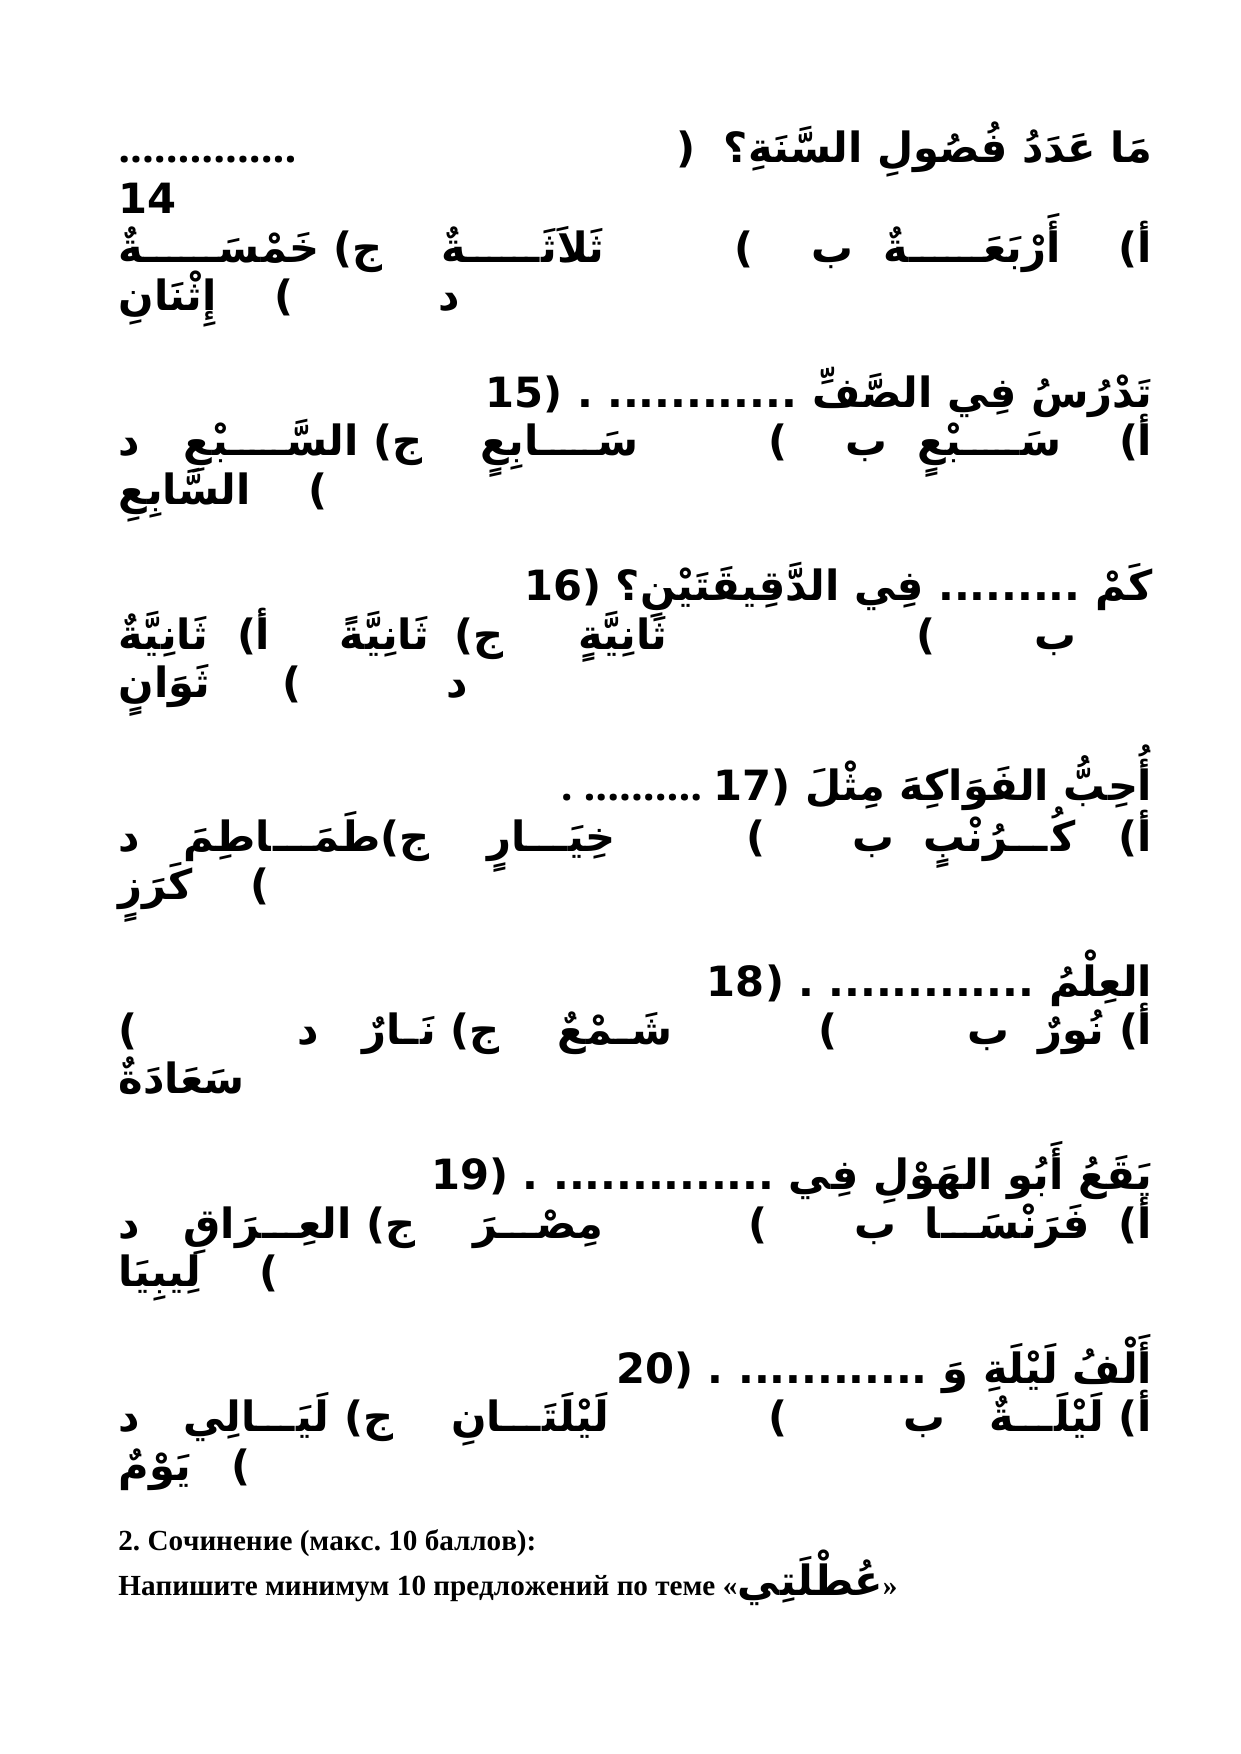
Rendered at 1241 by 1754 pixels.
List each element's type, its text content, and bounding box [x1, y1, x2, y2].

text أ) فَرَنْسَا ب ) مِصْرَ ج) العِرَاقِ د ) لِيبِيَا [118, 1199, 1152, 1296]
text 2. Сочинение (макс. 10 баллов): [118, 1523, 1152, 1557]
text أَلْفُ لَيْلَةِ وَ ............ . (20 [118, 1344, 1152, 1393]
text . .......... أُحِبُّ الفَوَاكِهَ مِثْلَ (17 [118, 756, 1152, 812]
text يَقَعُ أَبُو الهَوْلِ فِي .............. . (19 [118, 1151, 1152, 1199]
text أ) نُورٌ ب ) شَمْعٌ ج) نَارٌ د ) سَعَادَةٌ [118, 1006, 1152, 1103]
text أ) لَيْلَةٌ ب ) لَيْلَتَانِ ج) لَيَالِي د ) يَوْمٌ [118, 1393, 1152, 1490]
text كَمْ ......... فِي الدَّقِيقَتَيْنِ؟ (16 [118, 562, 1152, 611]
text تَدْرُسُ فِي الصَّفِّ ............ . (15 [118, 368, 1152, 417]
text أ) ثَانِيَّةٌ ب ) ثَانِيَّةٍ ج) ثَانِيَّةً د ) ثَوَانٍ [118, 611, 1152, 708]
text العِلْمُ ............. . (18 [118, 957, 1152, 1006]
text أ) أَرْبَعَةٌ ب ) ثَلاَثَةٌ ج) خَمْسَةٌ د ) إِثْنَانِ [118, 223, 1152, 321]
text أ) كُرُنْبٍ ب ) خِيَارٍ ج)طَمَاطِمَ د ) كَرَزٍ [118, 812, 1152, 909]
text ............... مَا عَدَدُ فُصُولِ السَّنَةِ؟ (14 [118, 118, 1152, 223]
text Напишите минимум 10 предложений по теме «عُطْلَتِي» [118, 1557, 1152, 1606]
text أ) سَبْعٍ ب ) سَابِعٍ ج) السَّبْعِ د ) السَّابِعِ [118, 417, 1152, 514]
